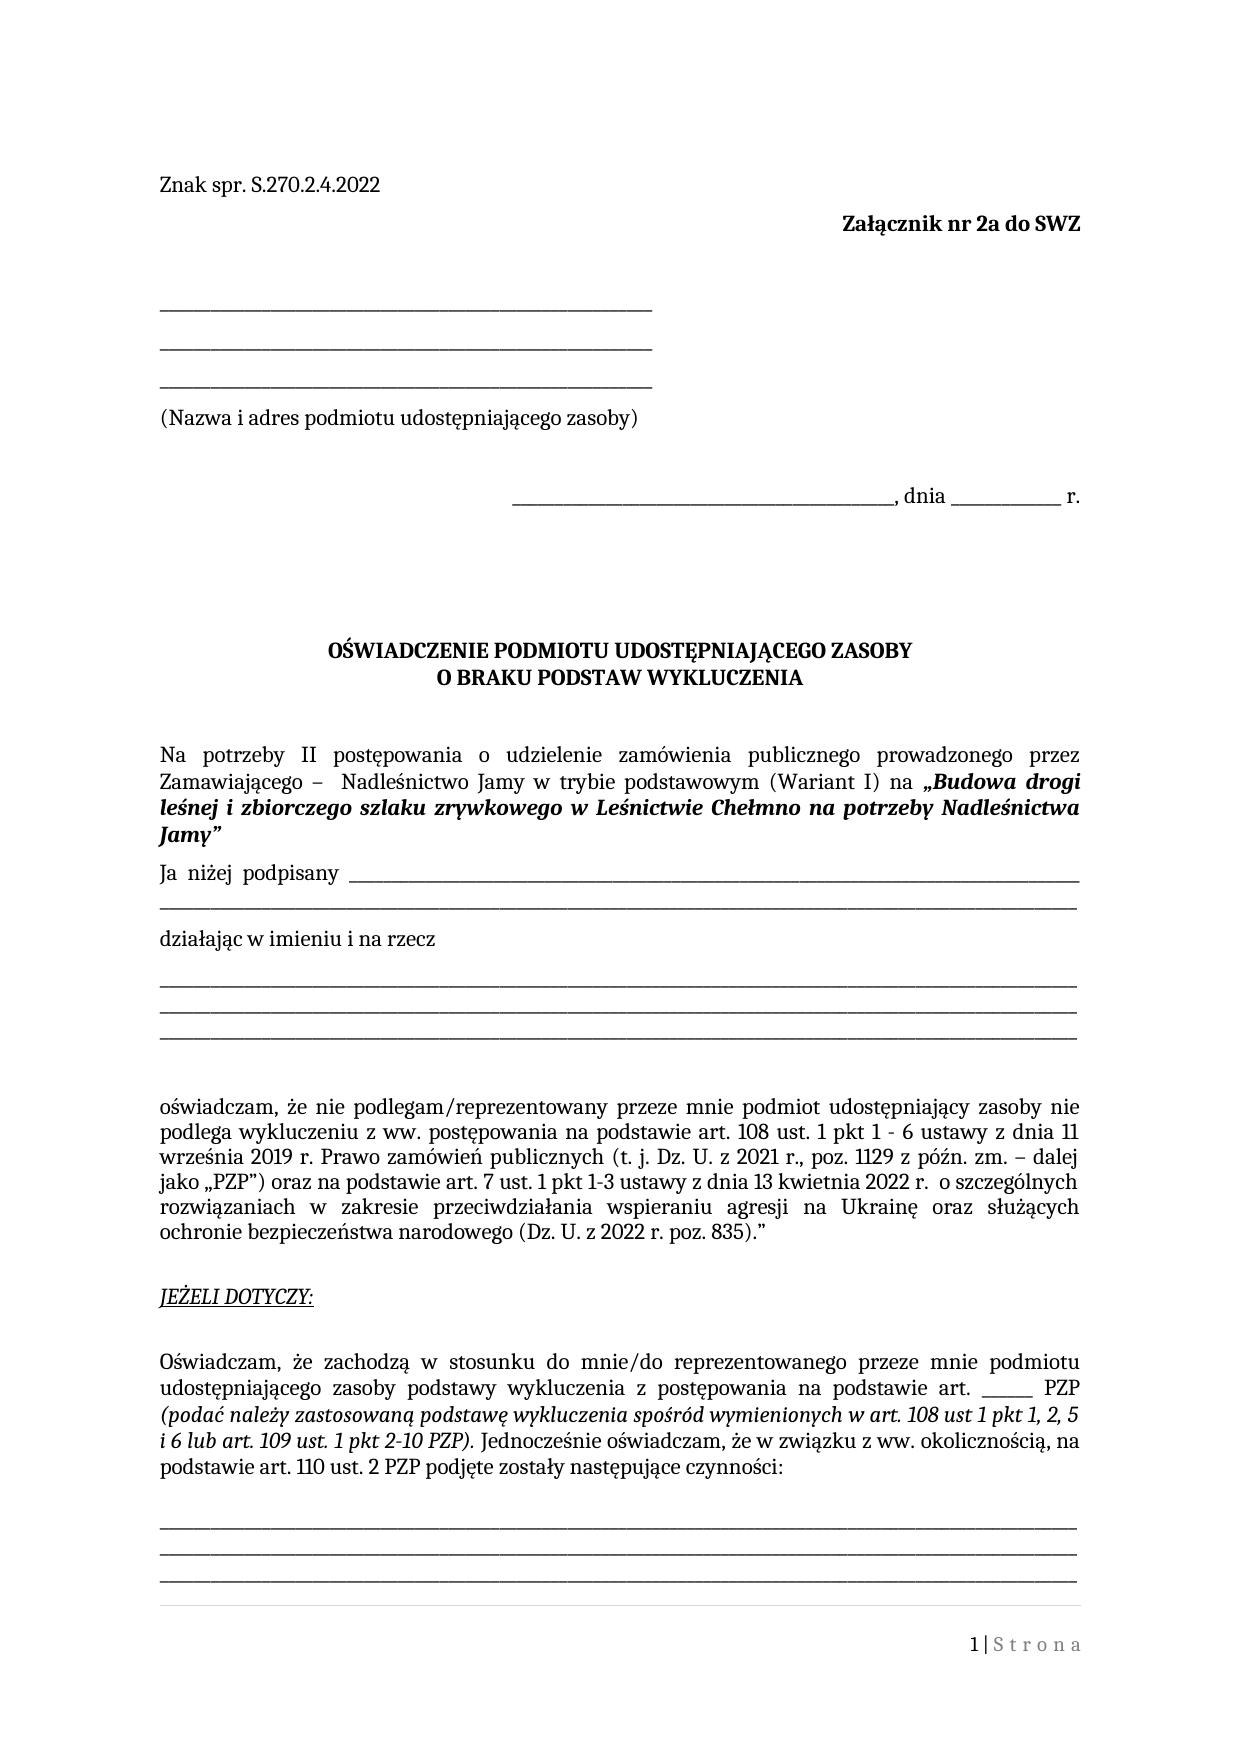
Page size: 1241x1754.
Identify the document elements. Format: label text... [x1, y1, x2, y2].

text OŚWIADCZENIE PODMIOTU UDOSTĘPNIAJĄCEGO ZASOBY O BRAKU PODSTAW WYKLUCZENIA [159, 638, 1081, 691]
text Na potrzeby II postępowania o udzielenie zamówienia publicznego prowadzonego przez Zamawiającego – Nadleśnictwo Jamy w trybie podstawowym (Wariant I) na „Budowa drogi leśnej i zbiorczego szlaku zrywkowego w Leśnictwie Chełmno na potrzeby Nadleśnictwa Jamy” [159, 742, 1081, 848]
text __________________________________________________________ [159, 288, 1081, 315]
text oświadczam, że nie podlegam/reprezentowany przeze mnie podmiot udostępniający zasoby nie podlega wykluczeniu z ww. postępowania na podstawie art. 108 ust. 1 pkt 1 - 6 ustawy z dnia 11 września 2019 r. Prawo zamówień publicznych (t. j. Dz. U. z 2021 r., poz. 1129 z późn. zm. – dalej jako „PZP”) oraz na podstawie art. 7 ust. 1 pkt 1-3 ustawy z dnia 13 kwietnia 2022 r. o szczególnych rozwiązaniach w zakresie przeciwdziałania wspieraniu agresji na Ukrainę oraz służących ochronie bezpieczeństwa narodowego (Dz. U. z 2022 r. poz. 835).” [159, 1095, 1081, 1245]
text (Nazwa i adres podmiotu udostępniającego zasoby) [159, 405, 1081, 431]
text Oświadczam, że zachodzą w stosunku do mnie/do reprezentowanego przeze mnie podmiotu udostępniającego zasoby podstawy wykluczenia z postępowania na podstawie art. ______ PZP (podać należy zastosowaną podstawę wykluczenia spośród wymienionych w art. 108 ust 1 pkt 1, 2, 5 i 6 lub art. 109 ust. 1 pkt 2-10 PZP). Jednocześnie oświadczam, że w związku z ww. okolicznością, na podstawie art. 110 ust. 2 PZP podjęte zostały następujące czynności: [159, 1349, 1081, 1481]
text JEŻELI DOTYCZY: [159, 1283, 1081, 1310]
text Znak spr. S.270.2.4.2022 [159, 172, 1081, 198]
text _____________________________________________, dnia _____________ r. [159, 483, 1081, 509]
text ____________________________________________________________________________________________________________________________________________________________________________________________________________________________________________________________________________________________________________________________________ [159, 1507, 1081, 1586]
text __________________________________________________________ [159, 327, 1081, 354]
text __________________________________________________________ [159, 366, 1081, 393]
text Ja niżej podpisany ______________________________________________________________________________________ ____________________________________________________________________________________________________________ [159, 860, 1081, 913]
text Załącznik nr 2a do SWZ [159, 211, 1081, 237]
text działając w imieniu i na rzecz [159, 925, 1081, 952]
text ____________________________________________________________________________________________________________________________________________________________________________________________________________________________________________________________________________________________________________________________________ [159, 964, 1081, 1043]
